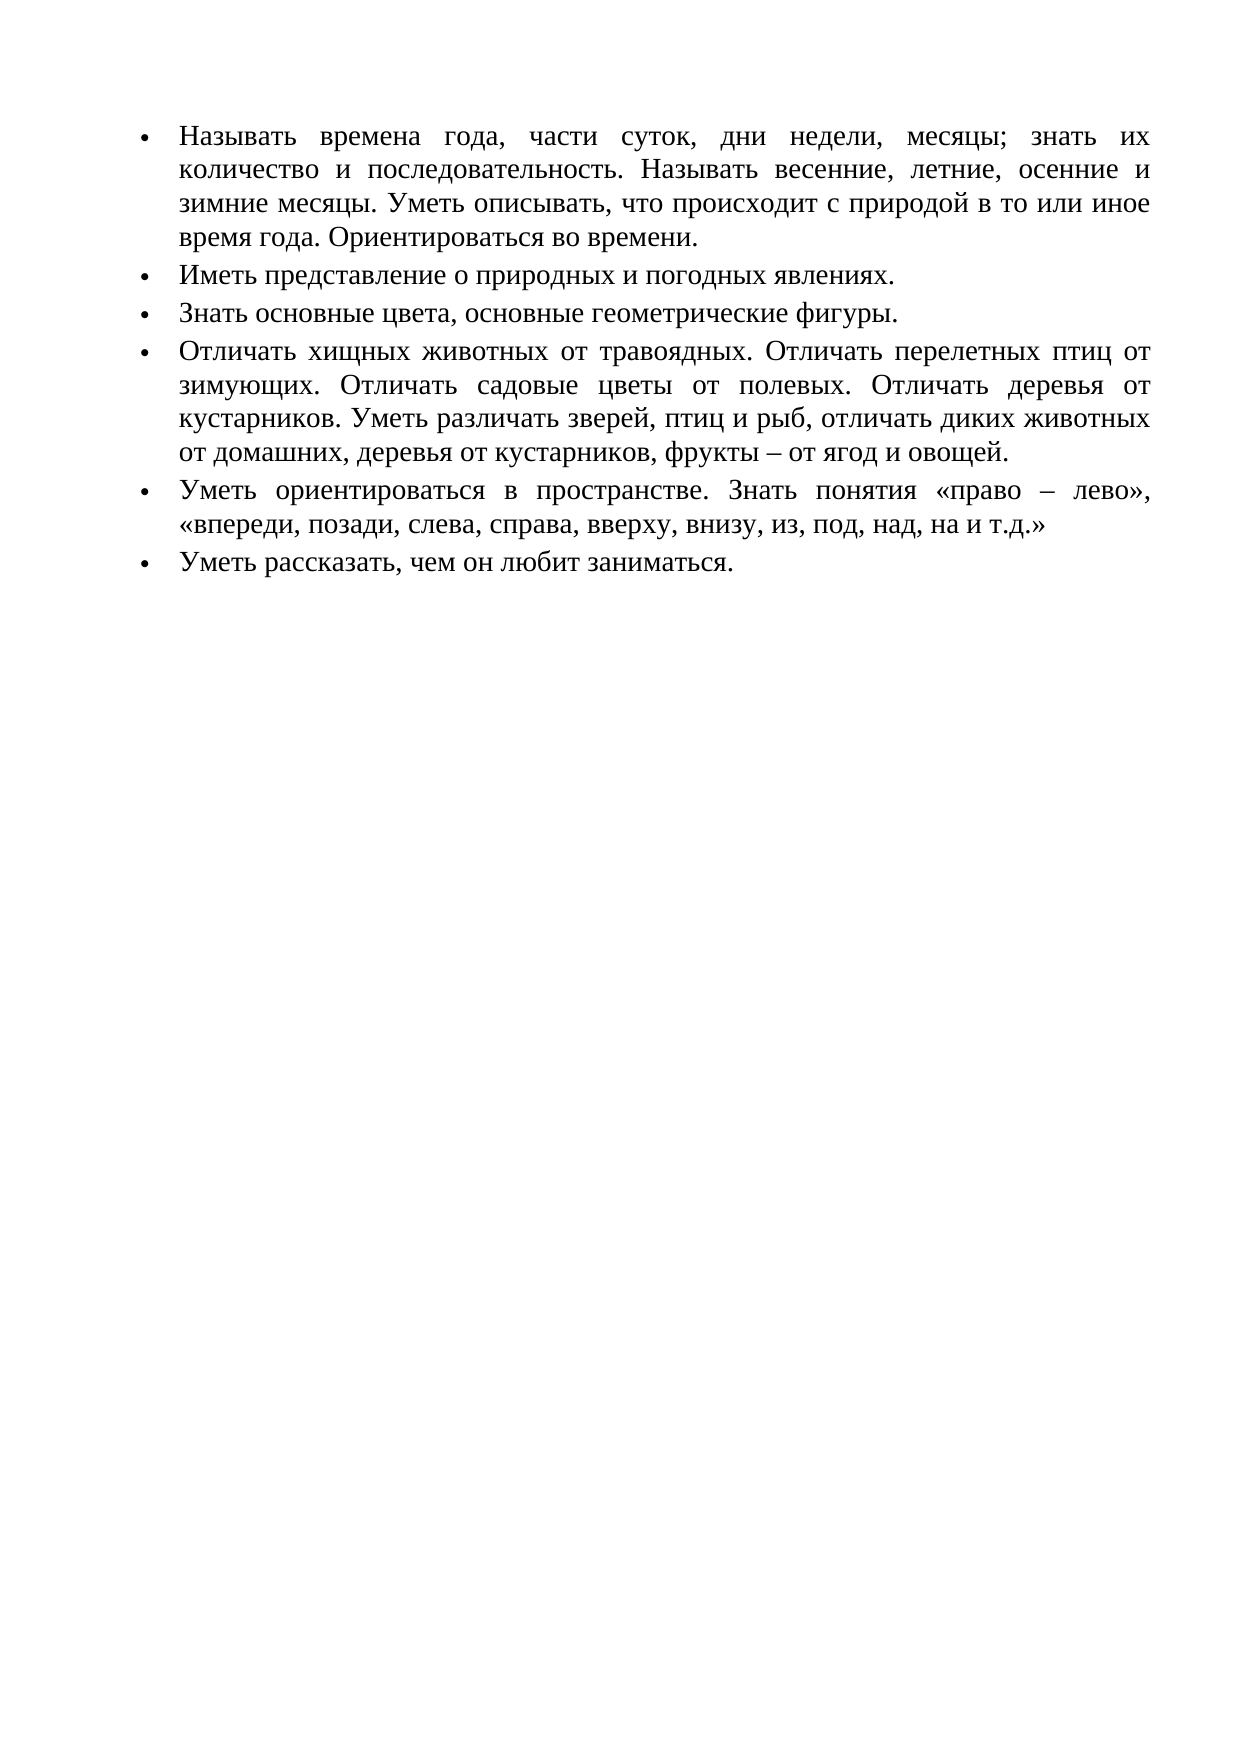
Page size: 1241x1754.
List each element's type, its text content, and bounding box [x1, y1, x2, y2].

list Знать основные цвета, основные геометрические фигуры. [141, 295, 1152, 329]
list Называть времена года, части суток, дни недели, месяцы; знать их количество и последовательность. Называть весенние, летние, осенние и зимние месяцы. Уметь описывать, что происходит с природой в то или иное время года. Ориентироваться во времени. [141, 118, 1152, 252]
list Уметь рассказать, чем он любит заниматься. [141, 544, 1152, 578]
list Уметь ориентироваться в пространстве. Знать понятия «право – лево», «впереди, позади, слева, справа, вверху, внизу, из, под, над, на и т.д.» [141, 472, 1152, 539]
list Отличать хищных животных от травоядных. Отличать перелетных птиц от зимующих. Отличать садовые цветы от полевых. Отличать деревья от кустарников. Уметь различать зверей, птиц и рыб, отличать диких животных от домашних, деревья от кустарников, фрукты – от ягод и овощей. [141, 333, 1152, 468]
list Иметь представление о природных и погодных явлениях. [141, 257, 1152, 291]
